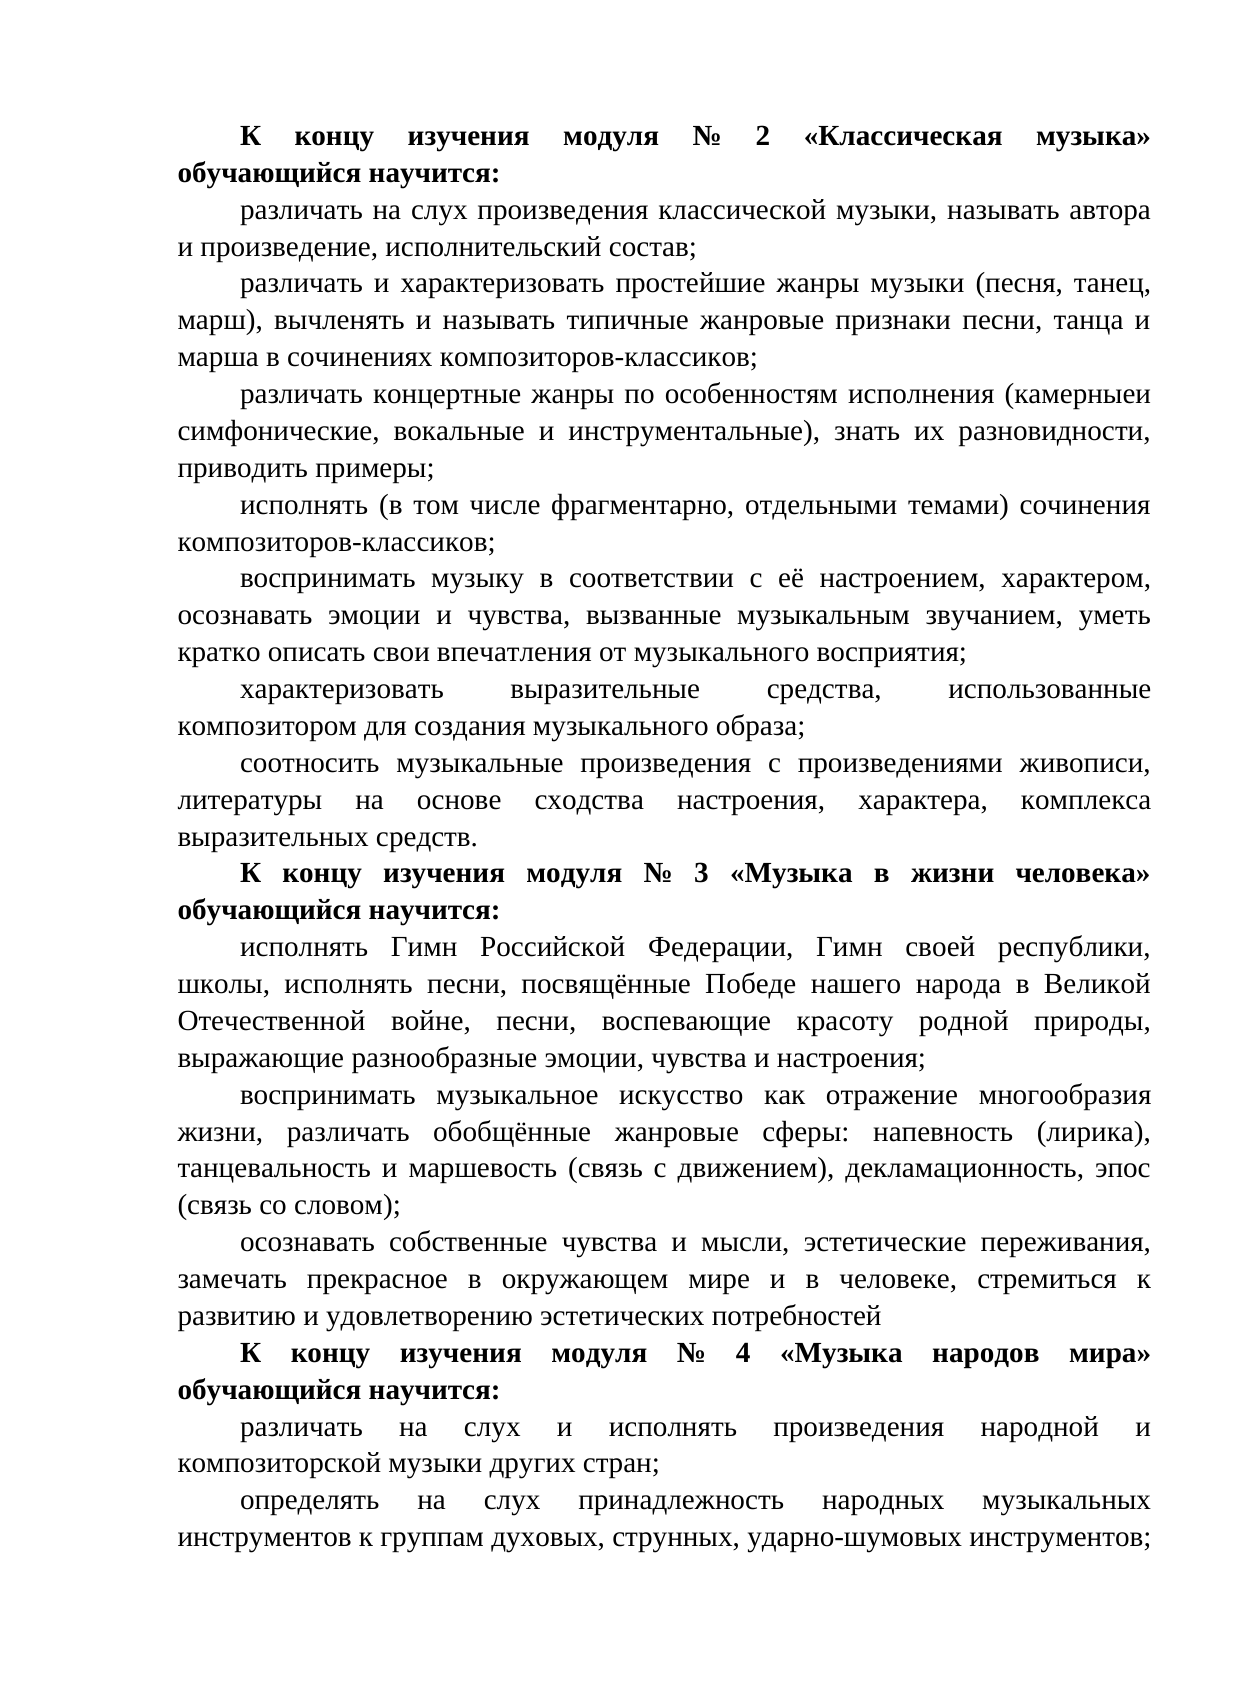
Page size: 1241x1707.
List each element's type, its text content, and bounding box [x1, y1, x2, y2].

text осознавать собственные чувства и мысли, эстетические переживания, замечать прекрасное в окружающем мире и в человеке, стремиться к развитию и удовлетворению эстетических потребностей [177, 1224, 1152, 1332]
text соотносить музыкальные произведения с произведениями живописи, литературы на основе сходства настроения, характера, комплекса выразительных средств. [177, 745, 1152, 852]
text различать на слух произведения классической музыки, называть автора и произведение, исполнительский состав; [177, 192, 1152, 262]
text исполнять (в том числе фрагментарно, отдельными темами) сочинения композиторов-классиков; [177, 487, 1152, 557]
text различать и характеризовать простейшие жанры музыки (песня, танец, марш), вычленять и называть типичные жанровые признаки песни, танца и марша в сочинениях композиторов-классиков; [177, 266, 1152, 373]
text различать на слух и исполнять произведения народной и композиторской музыки других стран; [177, 1409, 1152, 1479]
text определять на слух принадлежность народных музыкальных инструментов к группам духовых, струнных, ударно-шумовых инструментов; [177, 1482, 1152, 1553]
text К концу изучения модуля № 4 «Музыка народов мира» обучающийся научится: [177, 1335, 1152, 1405]
text воспринимать музыку в соответствии с её настроением, характером, осознавать эмоции и чувства, вызванные музыкальным звучанием, уметь кратко описать свои впечатления от музыкального восприятия; [177, 561, 1152, 668]
text различать концертные жанры по особенностям исполнения (камерныеи симфонические, вокальные и инструментальные), знать их разновидности, приводить примеры; [177, 376, 1152, 483]
text характеризовать выразительные средства, использованные композитором для создания музыкального образа; [177, 671, 1152, 742]
text воспринимать музыкальное искусство как отражение многообразия жизни, различать обобщённые жанровые сферы: напевность (лирика), танцевальность и маршевость (связь с движением), декламационность, эпос (связь со словом); [177, 1077, 1152, 1221]
text К концу изучения модуля № 3 «Музыка в жизни человека» обучающийся научится: [177, 856, 1152, 926]
text К концу изучения модуля № 2 «Классическая музыка» обучающийся научится: [177, 118, 1152, 188]
text исполнять Гимн Российской Федерации, Гимн своей республики, школы, исполнять песни, посвящённые Победе нашего народа в Великой Отечественной войне, песни, воспевающие красоту родной природы, выражающие разнообразные эмоции, чувства и настроения; [177, 929, 1152, 1073]
